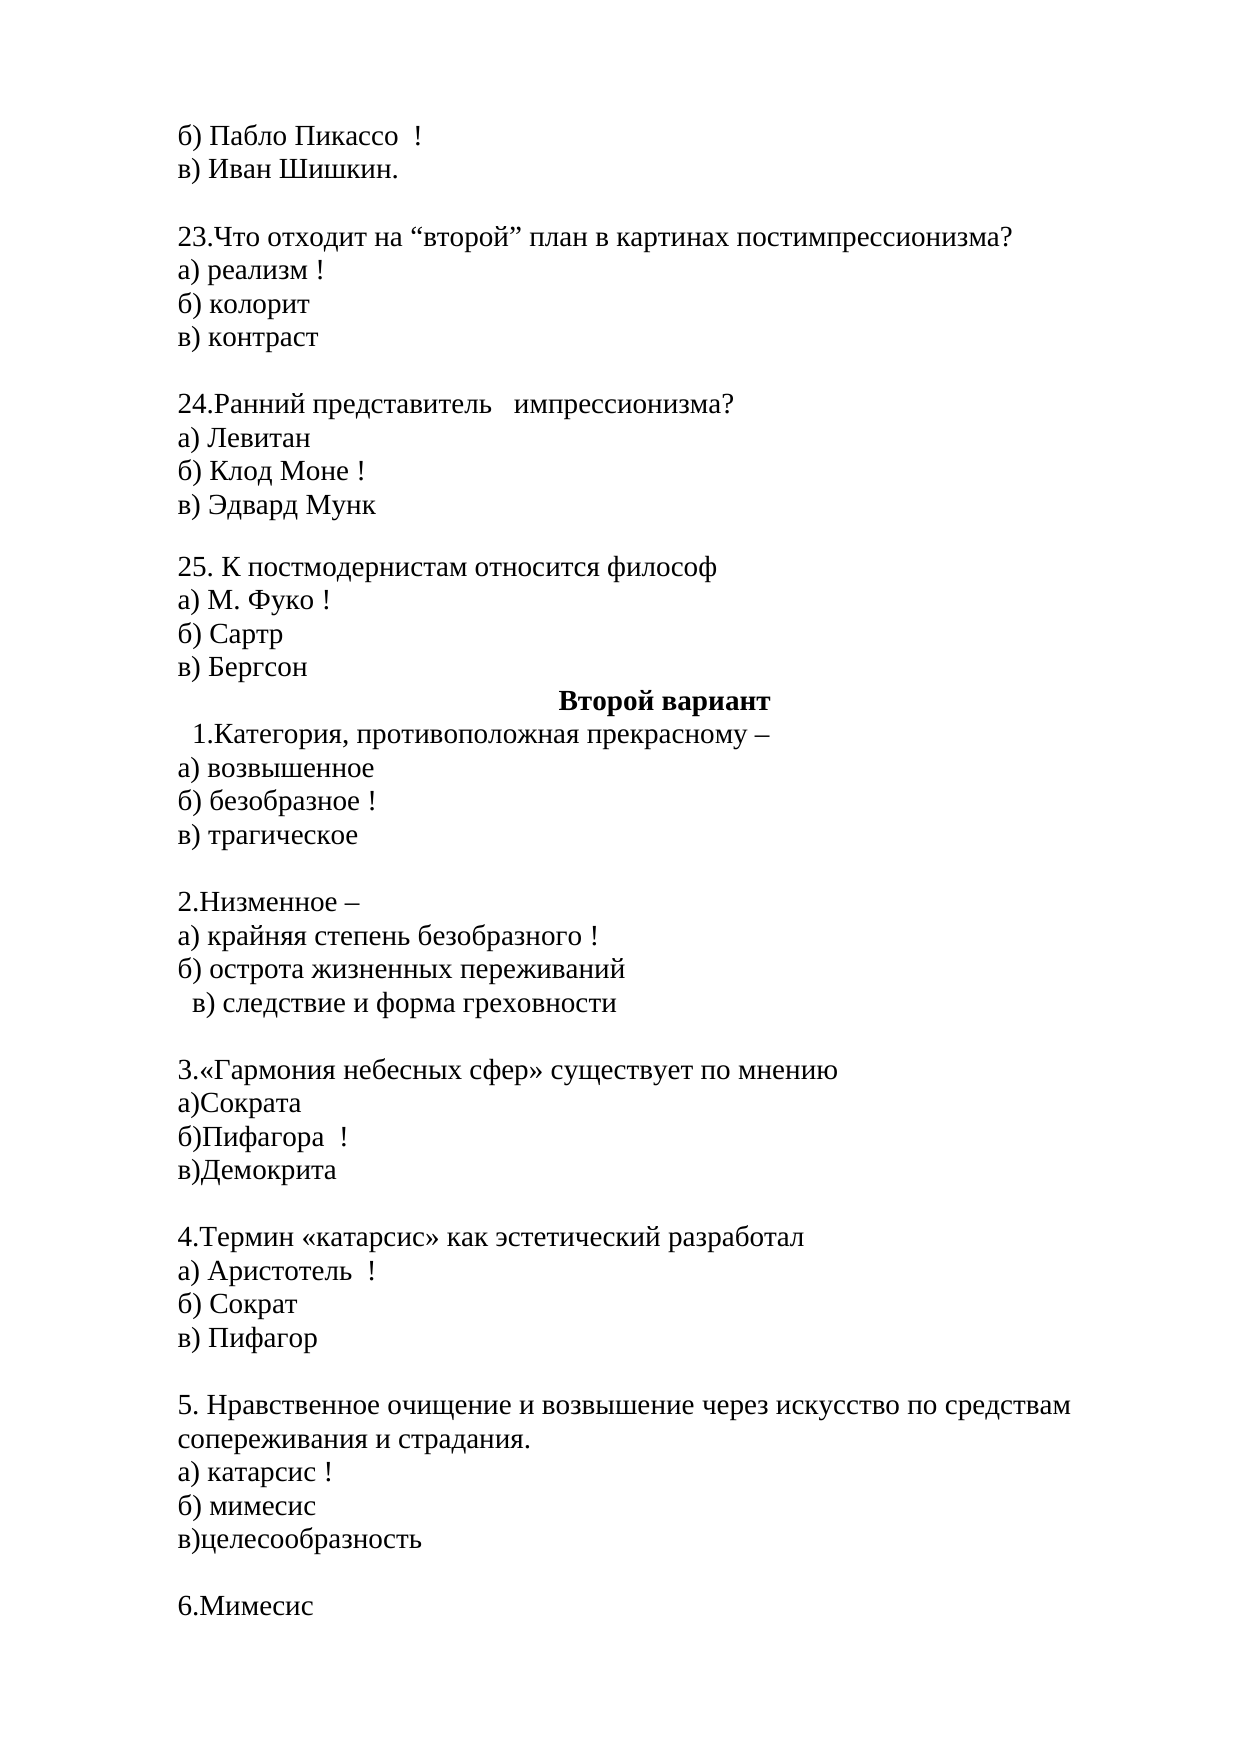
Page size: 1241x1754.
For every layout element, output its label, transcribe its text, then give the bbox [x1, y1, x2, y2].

text б) Пабло Пикассо ! [177, 118, 1152, 152]
text 3.«Гармония небесных сфер» существует по мнению [177, 1052, 1152, 1085]
text 25. К постмодернистам относится философ [177, 549, 1152, 582]
text в) Бергсон [177, 649, 1152, 683]
text б) острота жизненных переживаний [177, 951, 1152, 985]
text 24.Ранний представитель импрессионизма? [177, 386, 1152, 420]
list а) катарсис ! [177, 1454, 1152, 1488]
text 4.Термин «катарсис» как эстетический разработал [177, 1219, 1152, 1253]
text а)Сократа [177, 1085, 1152, 1119]
text б) Сартр [177, 616, 1152, 649]
list в)целесообразность [177, 1521, 1152, 1555]
list 6.Мимесис [177, 1588, 1152, 1622]
list б) мимесис [177, 1488, 1152, 1521]
text в) Иван Шишкин. [177, 152, 1152, 185]
text в) следствие и форма греховности [177, 985, 1152, 1018]
text а) реализм ! [177, 252, 1152, 286]
text в) Пифагор [177, 1320, 1152, 1354]
text а) возвышенное [177, 750, 1152, 783]
text а) Аристотель ! [177, 1253, 1152, 1287]
text в) контраст [177, 319, 1152, 353]
text а) Левитан [177, 420, 1152, 453]
text в) трагическое [177, 817, 1152, 851]
text б) безобразное ! [177, 783, 1152, 817]
text в) Эдвард Мунк [177, 487, 1152, 521]
text а) М. Фуко ! [177, 582, 1152, 616]
text б)Пифагора ! [177, 1119, 1152, 1152]
text 2.Низменное – [177, 884, 1152, 918]
text Второй вариант [177, 683, 1152, 716]
text б) колорит [177, 286, 1152, 319]
text б) Клод Моне ! [177, 453, 1152, 487]
text в)Демокрита [177, 1152, 1152, 1186]
text б) Сократ [177, 1287, 1152, 1320]
text 23.Что отходит на “второй” план в картинах постимпрессионизма? [177, 219, 1152, 252]
text а) крайняя степень безобразного ! [177, 918, 1152, 951]
text 1.Категория, противоположная прекрасному – [177, 716, 1152, 750]
text 5. Нравственное очищение и возвышение через искусство по средствам сопереживания и страдания. [177, 1387, 1152, 1454]
